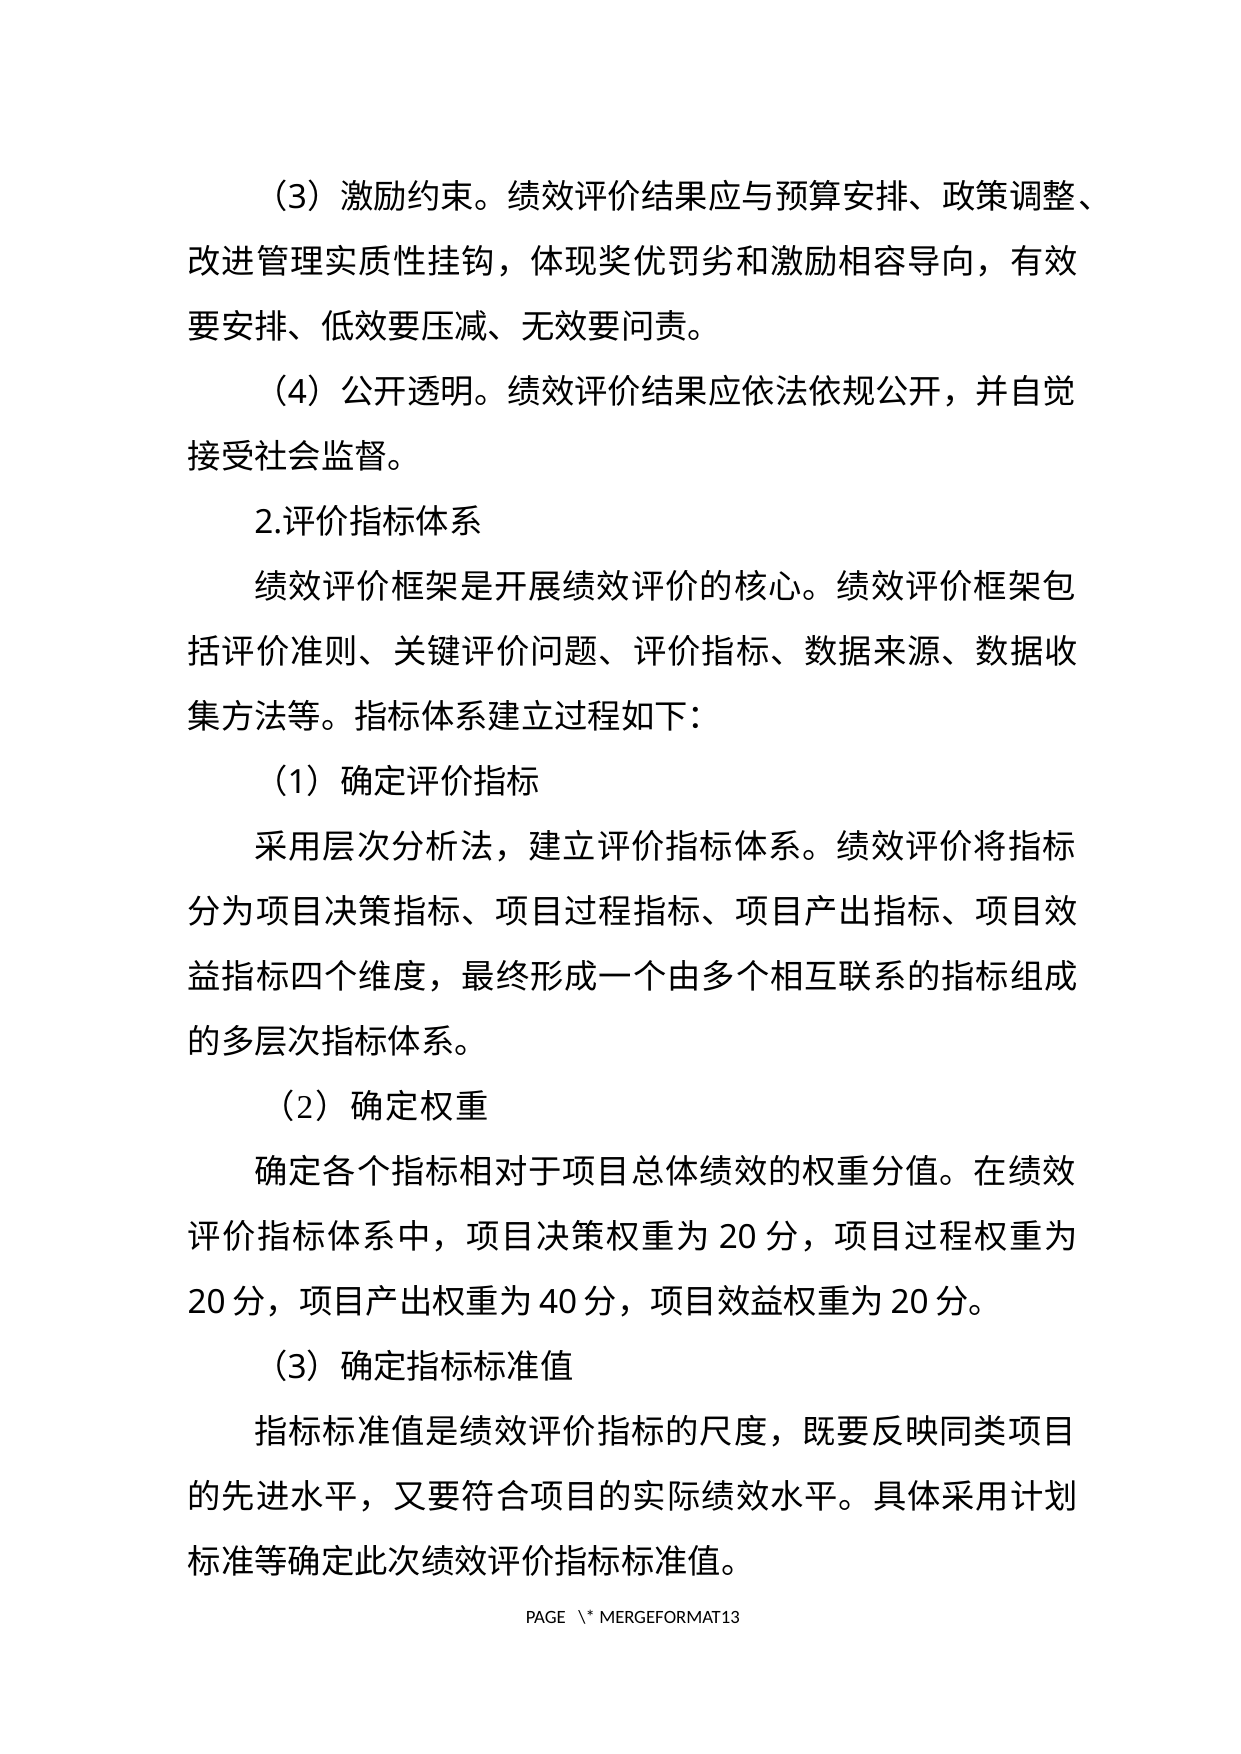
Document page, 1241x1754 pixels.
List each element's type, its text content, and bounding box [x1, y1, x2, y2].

title 指标标准值是绩效评价指标的尺度，既要反映同类项目的先进水平，又要符合项目的实际绩效水平。具体采用计划标准等确定此次绩效评价指标标准值。 [187, 1397, 1078, 1592]
title （1）确定评价指标 [187, 747, 1078, 812]
title 2.评价指标体系 [187, 487, 1078, 552]
title 采用层次分析法，建立评价指标体系。绩效评价将指标分为项目决策指标、项目过程指标、项目产出指标、项目效益指标四个维度，最终形成一个由多个相互联系的指标组成的多层次指标体系。 [187, 812, 1078, 1072]
title （3）确定指标标准值 [187, 1332, 1078, 1397]
text （2）确定权重 [187, 1072, 1078, 1137]
title （3）激励约束。绩效评价结果应与预算安排、政策调整、改进管理实质性挂钩，体现奖优罚劣和激励相容导向，有效要安排、低效要压减、无效要问责。 [187, 162, 1078, 357]
title 确定各个指标相对于项目总体绩效的权重分值。在绩效评价指标体系中，项目决策权重为20分，项目过程权重为20分，项目产出权重为40分，项目效益权重为20分。 [187, 1137, 1078, 1332]
title 绩效评价框架是开展绩效评价的核心。绩效评价框架包括评价准则、关键评价问题、评价指标、数据来源、数据收集方法等。指标体系建立过程如下： [187, 552, 1078, 747]
title （4）公开透明。绩效评价结果应依法依规公开，并自觉接受社会监督。 [187, 357, 1078, 487]
